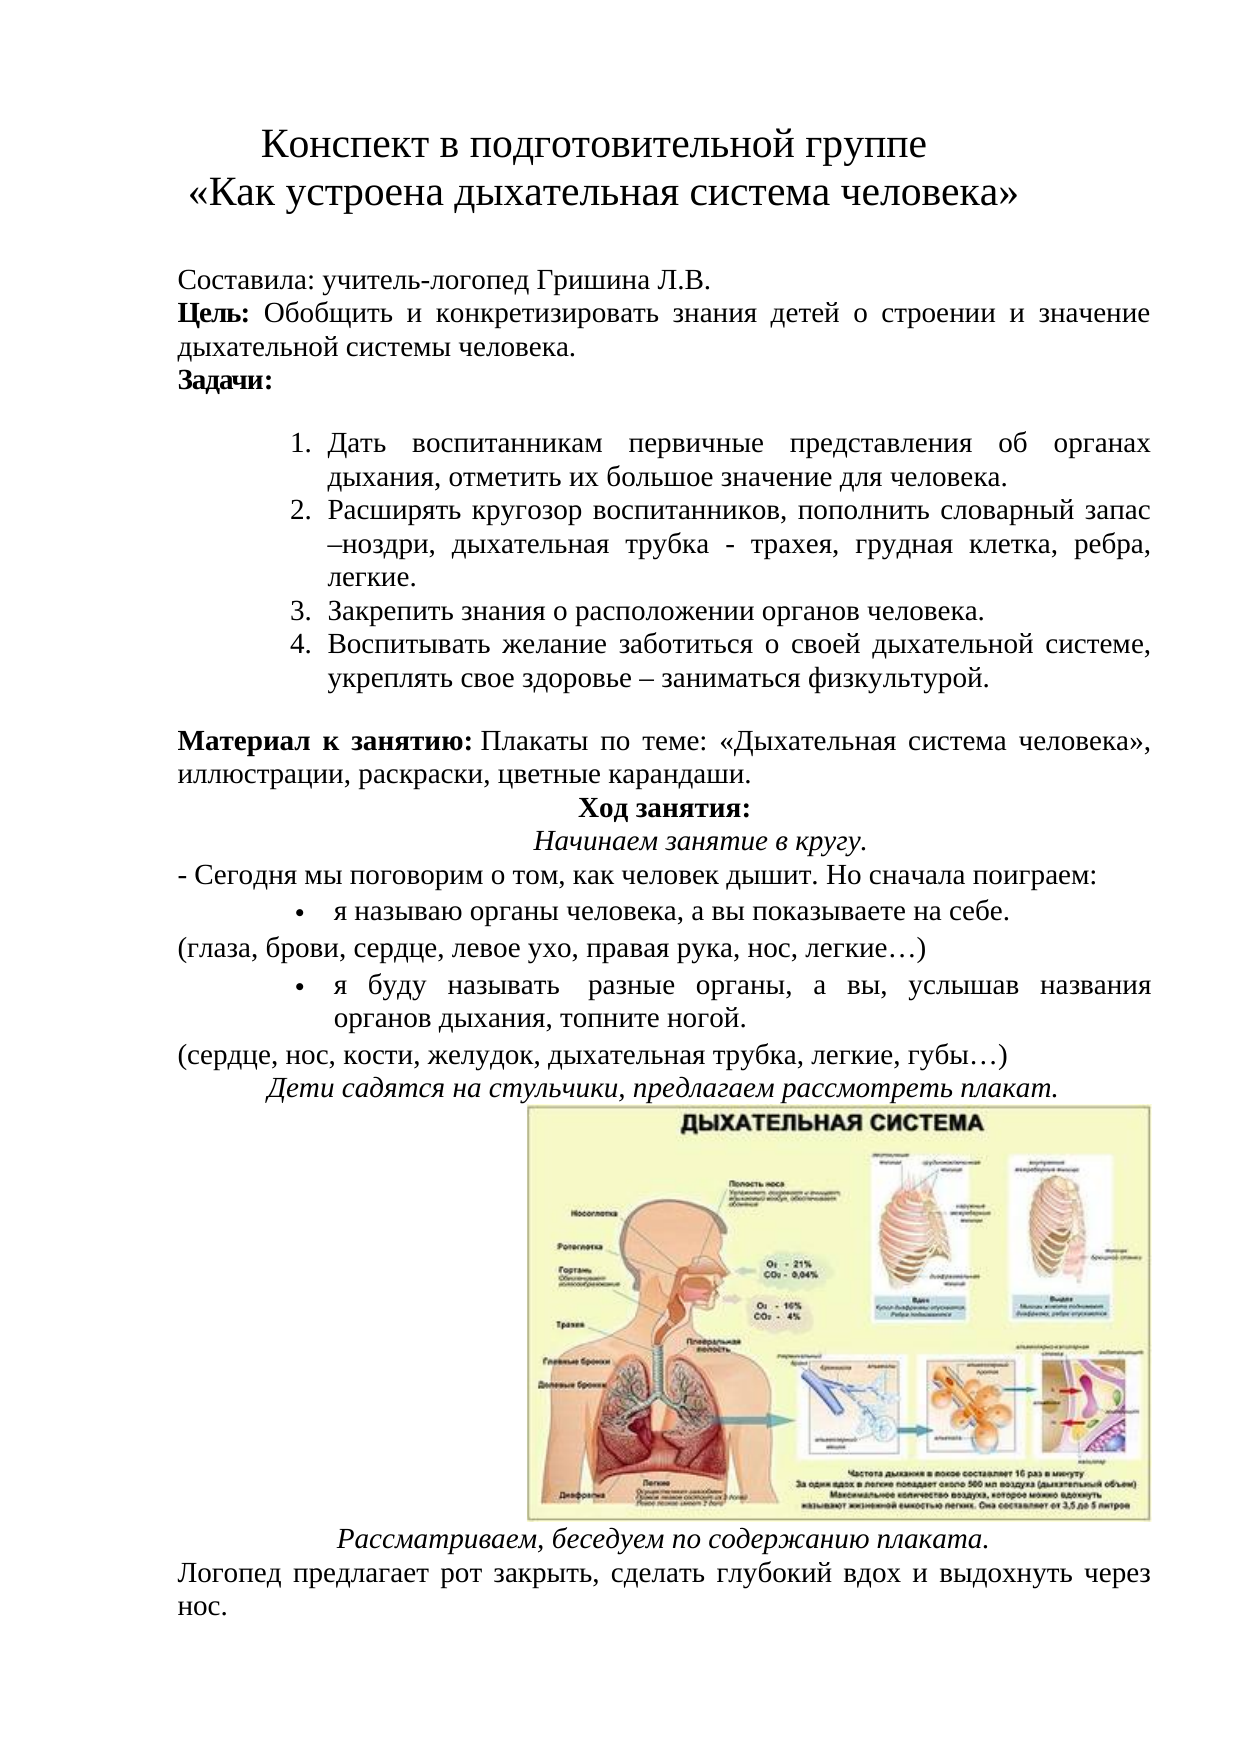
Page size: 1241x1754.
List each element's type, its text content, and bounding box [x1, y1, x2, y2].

text Логопед предлагает рот закрыть, сделать глубокий вдох и выдохнуть через нос. [177, 1555, 1152, 1622]
list Расширять кругозор воспитанников, пополнить словарный запас –ноздри, дыхательная трубка - трахея, грудная клетка, ребра, легкие. [290, 492, 1152, 593]
text «Как устроена дыхательная система человека» [177, 166, 1152, 214]
text Ход занятия: [177, 790, 1152, 823]
title Задачи: [177, 362, 1152, 396]
text Конспект в подготовительной группе [177, 118, 1152, 166]
list Закрепить знания о расположении органов человека. [290, 593, 1152, 626]
text Материал к занятию: Плакаты по теме: «Дыхательная система человека», иллюстрации, раскраски, цветные карандаши. [177, 723, 1152, 790]
list я буду называть разные органы, а вы, услышав названия органов дыхания, топните ногой. [296, 967, 1152, 1034]
text Начинаем занятие в кругу. [252, 823, 1152, 857]
text (глаза, брови, сердце, левое ухо, правая рука, нос, легкие…) [177, 930, 1152, 964]
text Рассматриваем, беседуем по содержанию плаката. [177, 1521, 1152, 1555]
list я называю органы человека, а вы показываете на себе. [296, 893, 1152, 927]
text (сердце, нос, кости, желудок, дыхательная трубка, легкие, губы…) [177, 1037, 1152, 1071]
text Дети садятся на стульчики, предлагаем рассмотреть плакат. [177, 1071, 1152, 1104]
list Воспитывать желание заботиться о своей дыхательной системе, укреплять свое здоровье – заниматься физкультурой. [290, 626, 1152, 693]
text Цель: Обобщить и конкретизировать знания детей о строении и значение дыхательной системы человека. [177, 295, 1152, 362]
picture [526, 1104, 1152, 1522]
text Составила: учитель-логопед Гришина Л.В. [177, 262, 1152, 295]
text - Сегодня мы поговорим о том, как человек дышит. Но сначала поиграем: [177, 857, 1152, 890]
list Дать воспитанникам первичные представления об органах дыхания, отметить их большое значение для человека. [290, 425, 1152, 492]
